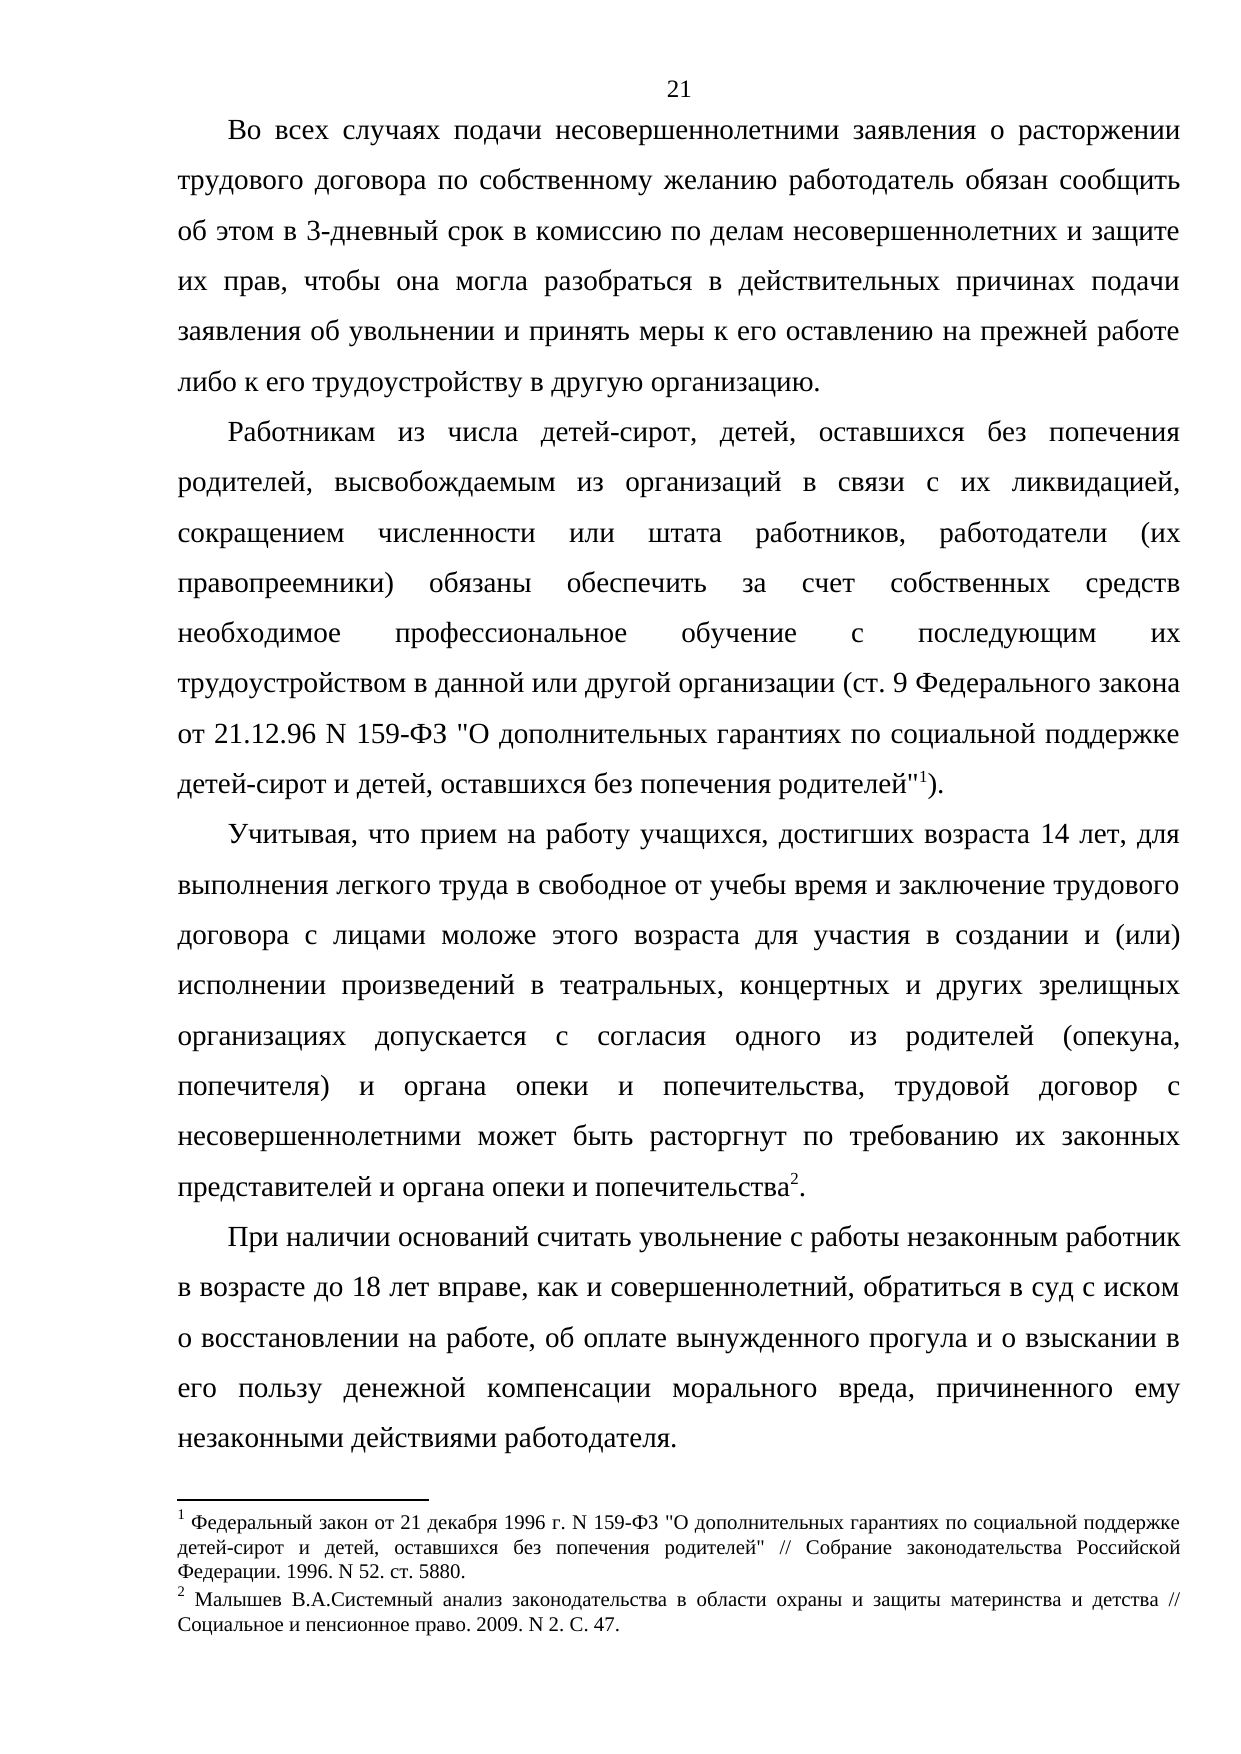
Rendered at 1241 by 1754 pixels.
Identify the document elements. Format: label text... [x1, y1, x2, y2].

text Работникам из числа детей-сирот, детей, оставшихся без попечения родителей, высвобождаемым из организаций в связи с их ликвидацией, сокращением численности или штата работников, работодатели (их правопреемники) обязаны обеспечить за счет собственных средств необходимое профессиональное обучение с последующим их трудоустройством в данной или другой организации (ст. 9 Федерального закона от 21.12.96 N 159-ФЗ "О дополнительных гарантиях по социальной поддержке детей-сирот и детей, оставшихся без попечения родителей"). [177, 414, 1181, 800]
text Учитывая, что прием на работу учащихся, достигших возраста 14 лет, для выполнения легкого труда в свободное от учебы время и заключение трудового договора с лицами моложе этого возраста для участия в создании и (или) исполнении произведений в театральных, концертных и других зрелищных организациях допускается с согласия одного из родителей (опекуна, попечителя) и органа опеки и попечительства, трудовой договор с несовершеннолетними может быть расторгнут по требованию их законных представителей и органа опеки и попечительства. [177, 817, 1181, 1202]
text При наличии оснований считать увольнение с работы незаконным работник в возрасте до 18 лет вправе, как и совершеннолетний, обратиться в суд с иском о восстановлении на работе, об оплате вынужденного прогула и о взыскании в его пользу денежной компенсации морального вреда, причиненного ему незаконными действиями работодателя. [177, 1219, 1181, 1454]
text Во всех случаях подачи несовершеннолетними заявления о расторжении трудового договора по собственному желанию работодатель обязан сообщить об этом в 3-дневный срок в комиссию по делам несовершеннолетних и защите их прав, чтобы она могла разобраться в действительных причинах подачи заявления об увольнении и принять меры к его оставлению на прежней работе либо к его трудоустройству в другую организацию. [177, 112, 1181, 397]
